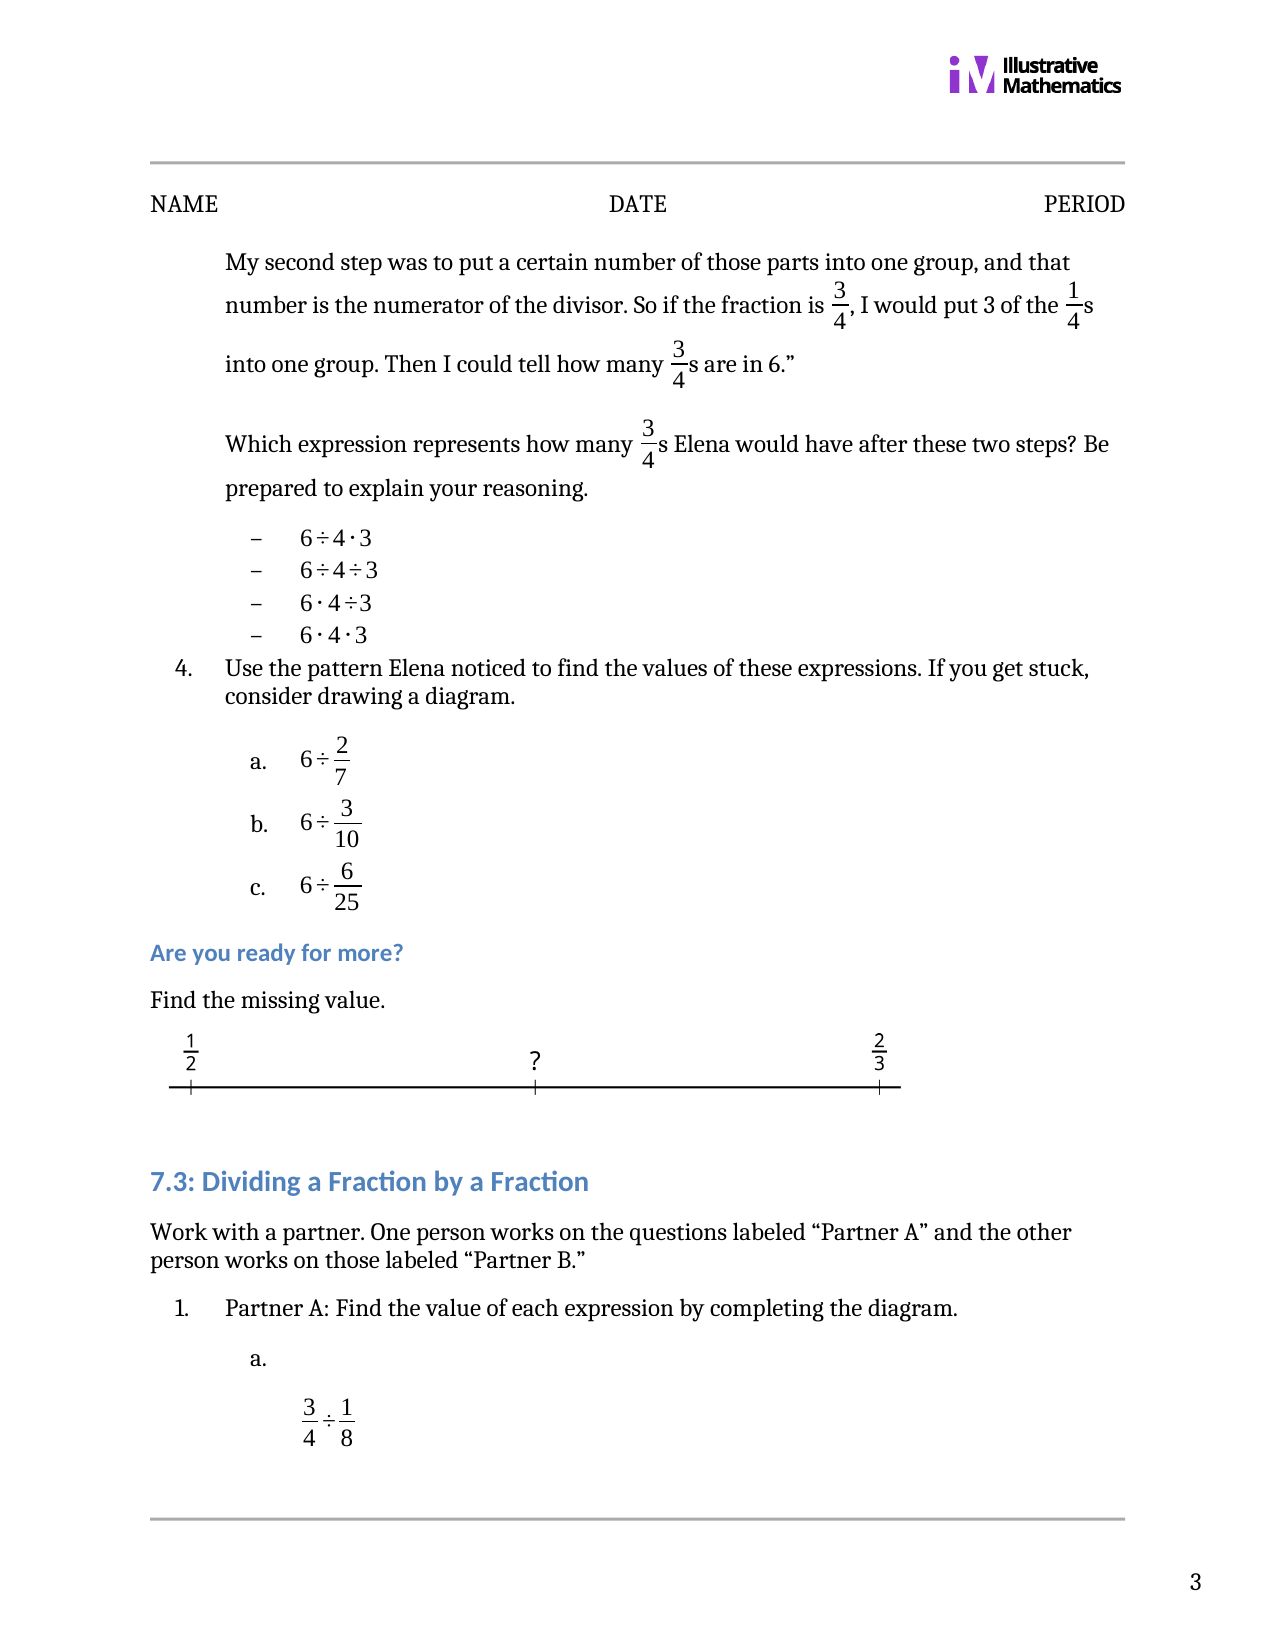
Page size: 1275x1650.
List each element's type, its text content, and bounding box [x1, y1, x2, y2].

subtitle Are you ready for more? [150, 937, 1125, 968]
subtitle 7.3: Dividing a Fraction by a Fraction [150, 1163, 1125, 1199]
text Find the missing value. [150, 986, 1125, 1015]
picture [168, 1033, 901, 1095]
picture [949, 55, 1121, 93]
text Work with a partner. One person works on the questions labeled “Partner A” and the other person works on those labeled “Partner B.” [150, 1218, 1125, 1275]
list Partner A: Find the value of each expression by completing the diagram. [175, 1294, 1125, 1323]
list My second step was to put a certain number of those parts into one group, and that number is the numerator of the divisor. So if the fraction is , I would put 3 of the s into one group. Then I could tell how many s are in 6.” [175, 247, 1125, 394]
list Which expression represents how many s Elena would have after these two steps? Be prepared to explain your reasoning. [175, 415, 1125, 503]
list Use the pattern Elena noticed to find the values of these expressions. If you get stuck, consider drawing a diagram. [175, 653, 1125, 711]
